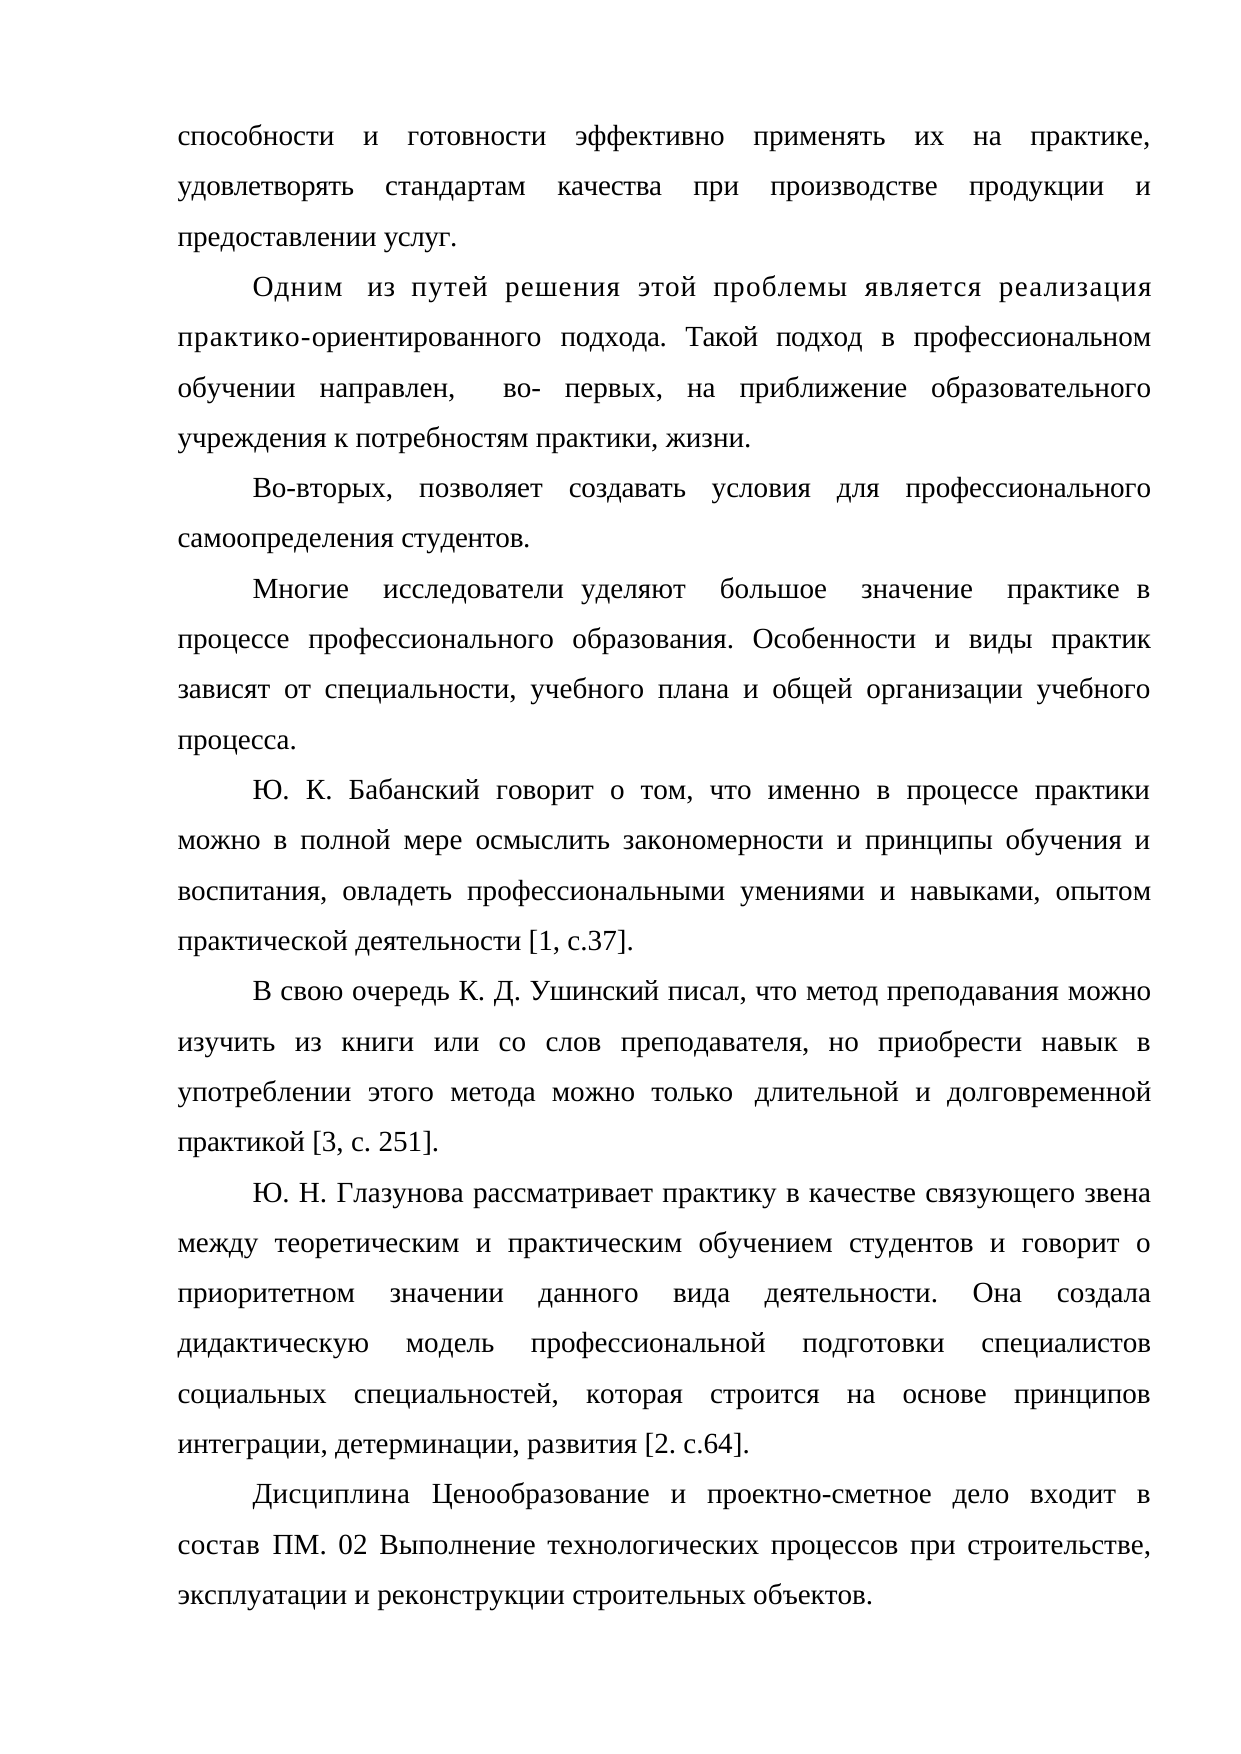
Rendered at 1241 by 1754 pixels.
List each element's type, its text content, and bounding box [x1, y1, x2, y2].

text Ю. К. Бабанский говорит о том, что именно в процессе практики можно в полной мере осмыслить закономерности и принципы обучения и воспитания, овладеть профессиональными умениями и навыками, опытом практической деятельности [1, с.37]. [177, 772, 1152, 957]
text Дисциплина Ценообразование и проектно-сметное дело входит в состав ПМ. 02 Выполнение технологических процессов при строительстве, эксплуатации и реконструкции строительных объектов. [177, 1477, 1152, 1611]
text Во-вторых, позволяет создавать условия для профессионального самоопределения студентов. [177, 470, 1152, 554]
text Многие исследователи уделяют большое значение практике в процессе профессионального образования. Особенности и виды практик зависят от специальности, учебного плана и общей организации учебного процесса. [177, 571, 1152, 755]
text В свою очередь К. Д. Ушинский писал, что метод преподавания можно изучить из книги или со слов преподавателя, но приобрести навык в употреблении этого метода можно только длительной и долговременной практикой [3, с. 251]. [177, 973, 1152, 1158]
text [177, 118, 1152, 252]
text Ю. Н. Глазунова рассматривает практику в качестве связующего звена между теоретическим и практическим обучением студентов и говорит о приоритетном значении данного вида деятельности. Она создала дидактическую модель профессиональной подготовки специалистов социальных специальностей, которая строится на основе принципов интеграции, детерминации, развития [2. с.64]. [177, 1175, 1152, 1460]
text Одним из путей решения этой проблемы является реализация практико-ориентированного подхода. Такой подход в профессиональном обучении направлен, во- первых, на приближение образовательного учреждения к потребностям практики, жизни. [177, 269, 1152, 453]
